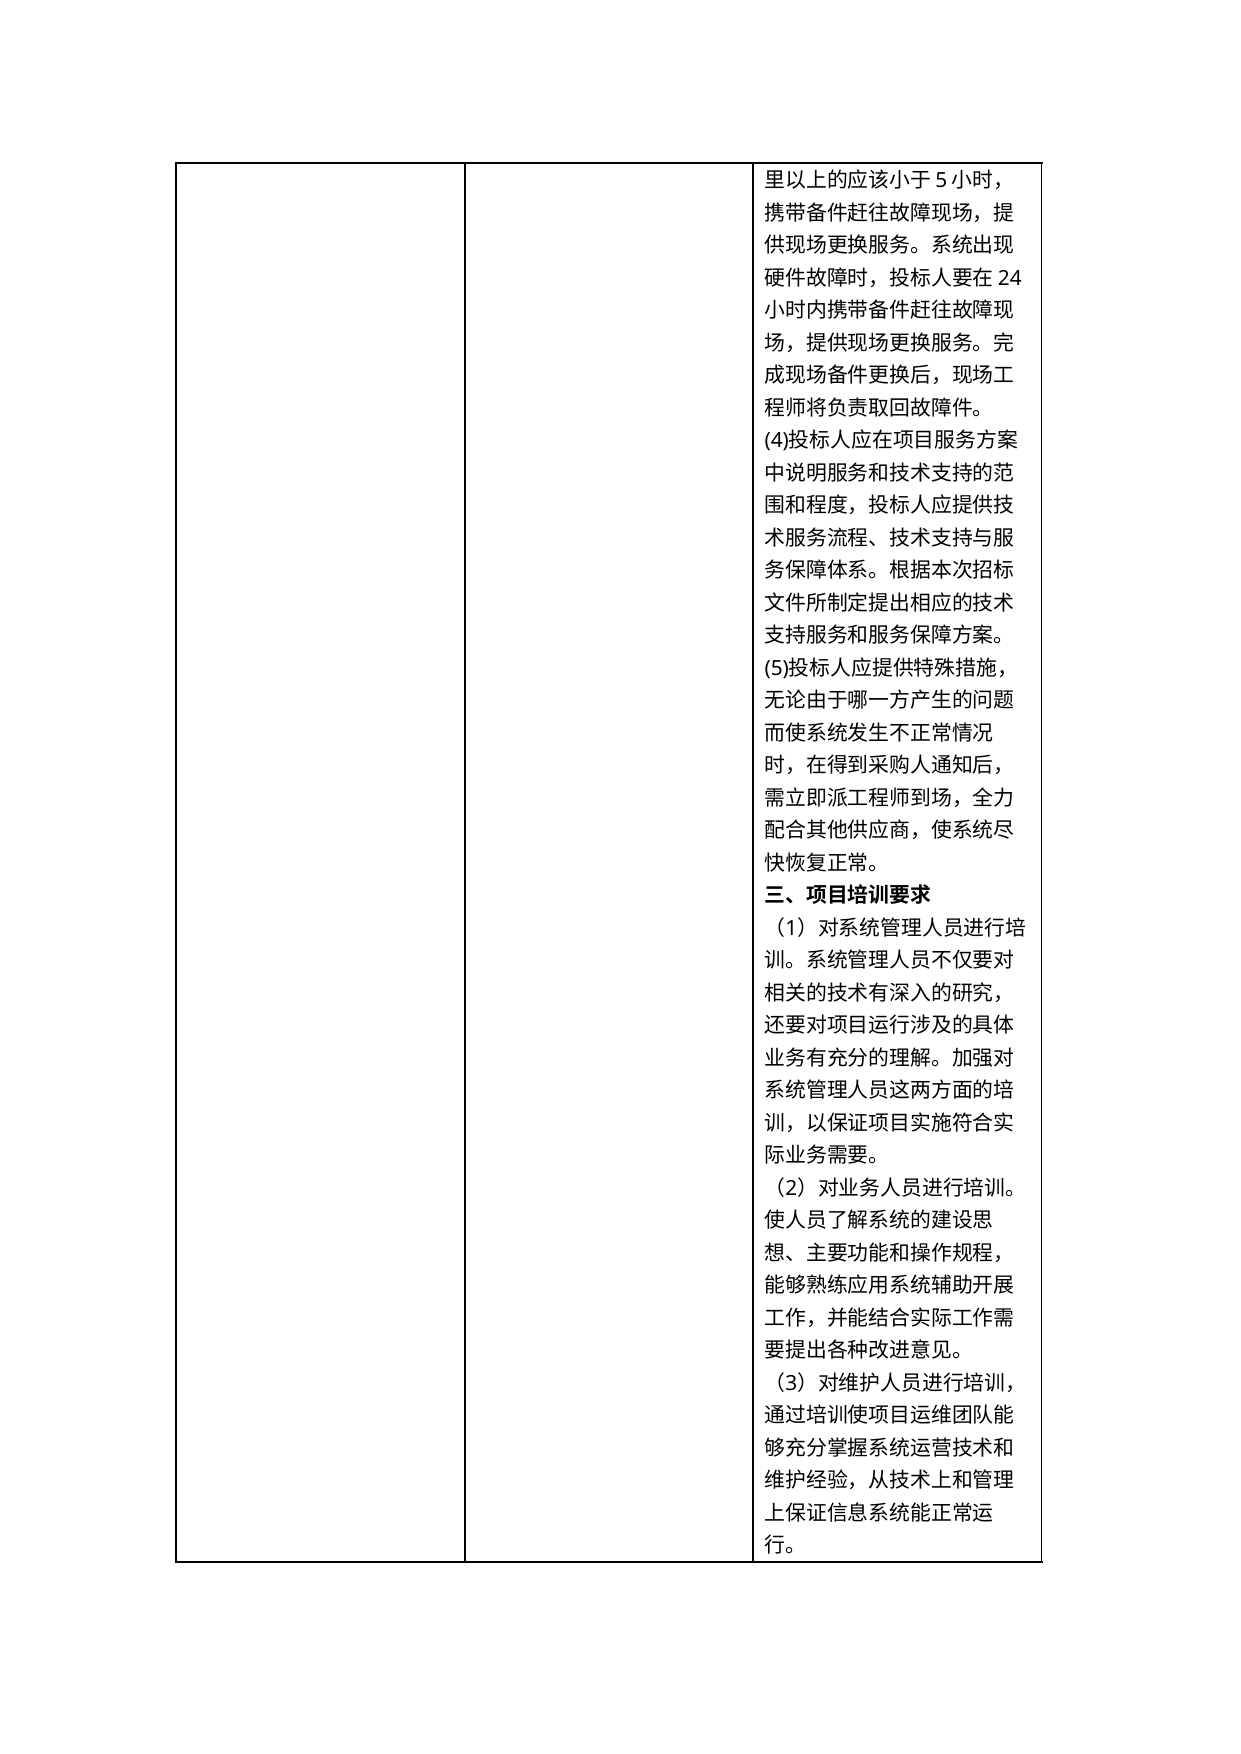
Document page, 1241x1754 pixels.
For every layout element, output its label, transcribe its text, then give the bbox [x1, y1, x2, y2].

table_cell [754, 164, 1041, 1561]
table_cell [466, 164, 752, 1561]
table_cell 1 [177, 164, 464, 1561]
